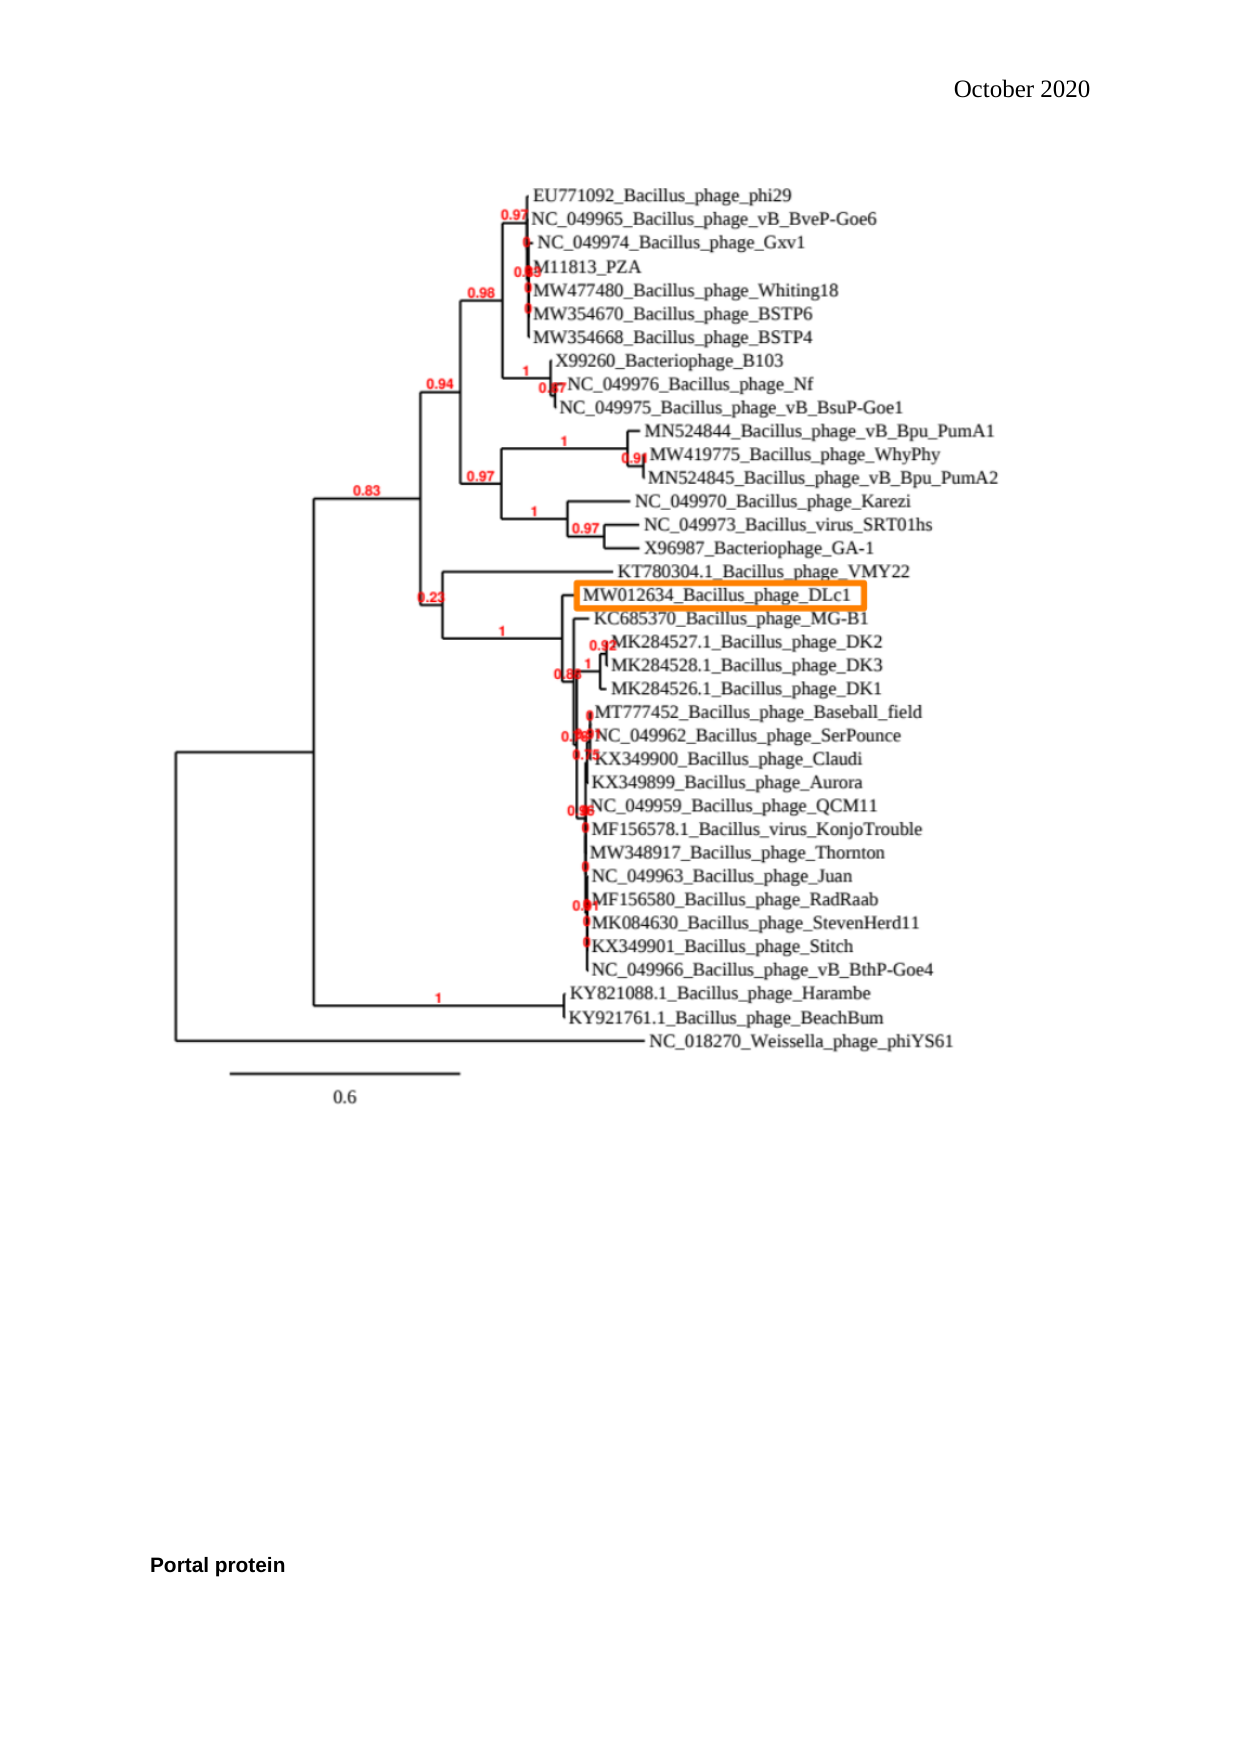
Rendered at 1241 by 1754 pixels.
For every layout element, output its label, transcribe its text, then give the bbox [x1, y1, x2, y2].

text Portal protein [150, 1552, 1090, 1576]
picture [157, 173, 1035, 1107]
